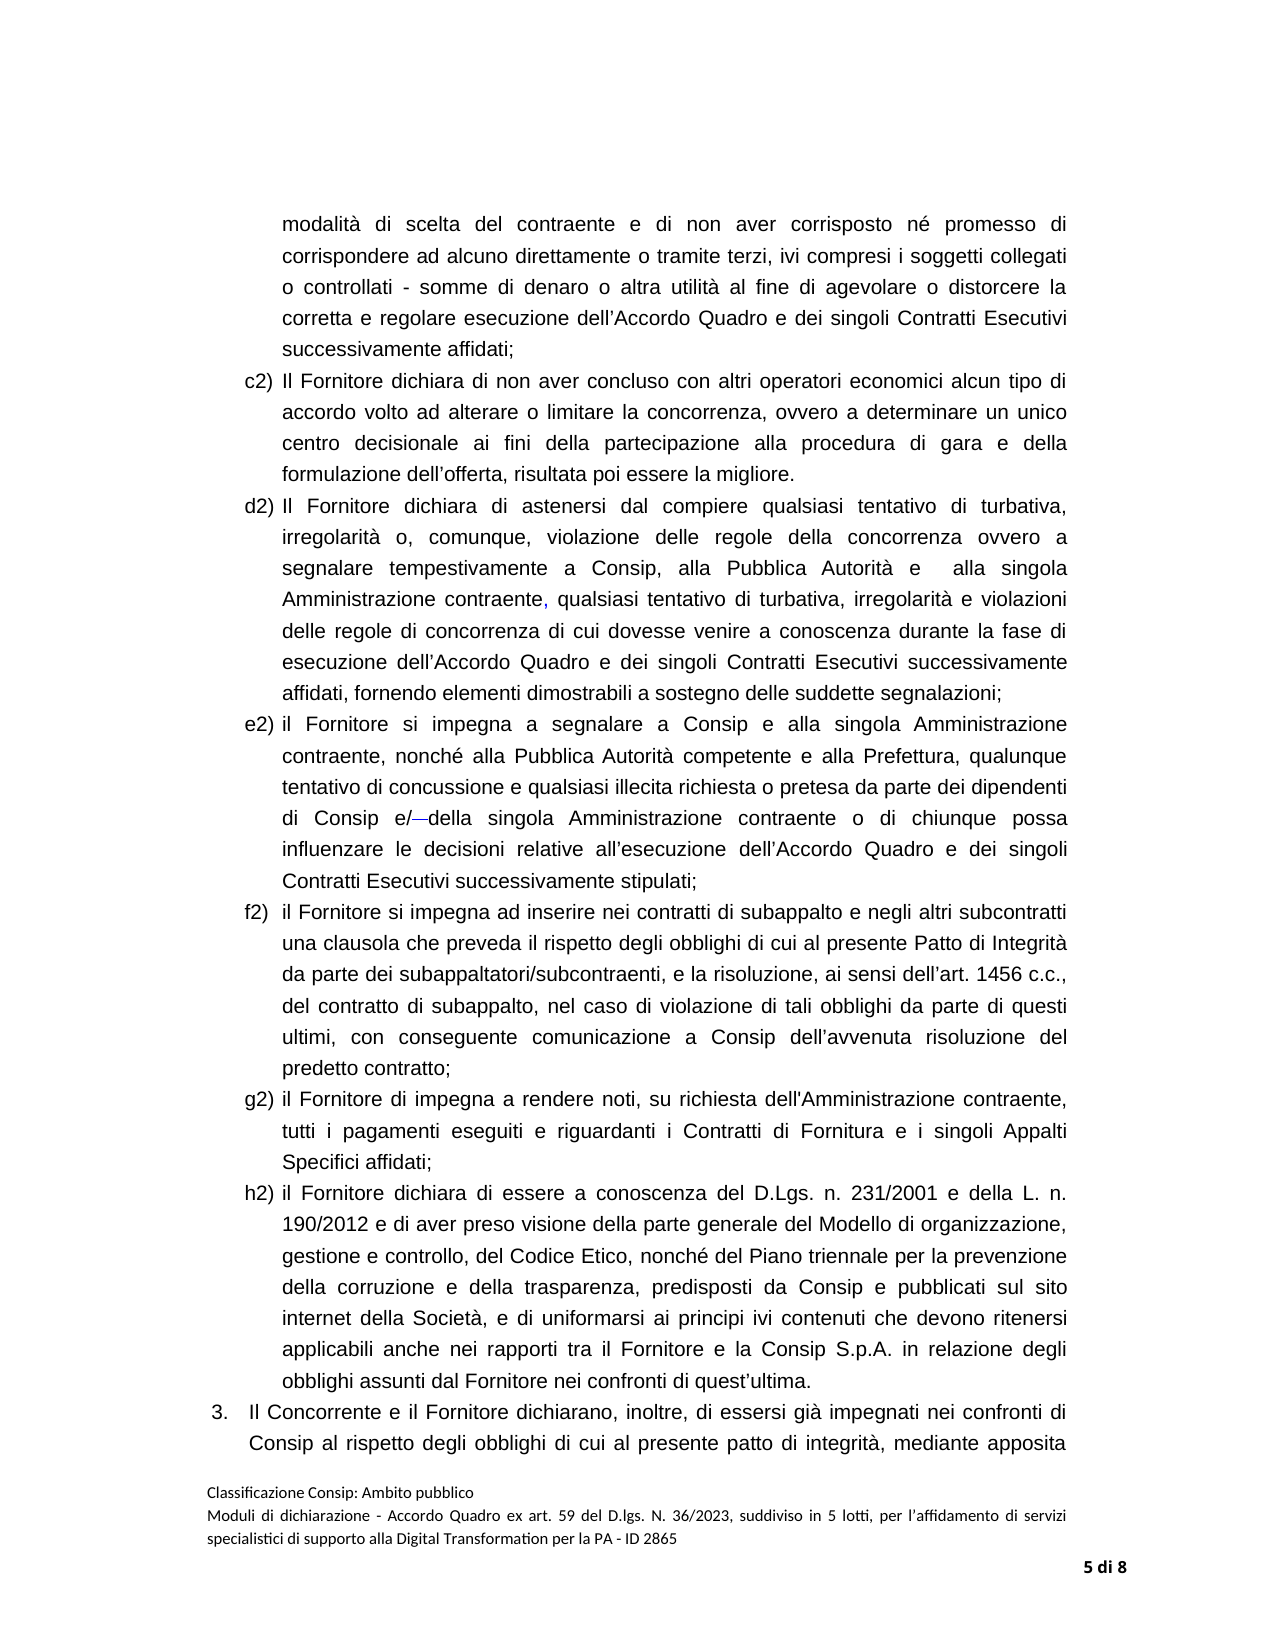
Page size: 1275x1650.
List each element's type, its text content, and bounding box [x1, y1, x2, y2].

list Il Fornitore dichiara di non aver concluso con altri operatori economici alcun tipo di accordo volto ad alterare o limitare la concorrenza, ovvero a determinare un unico centro decisionale ai fini della partecipazione alla procedura di gara e della formulazione dell’offerta, risultata poi essere la migliore. [244, 363, 1068, 488]
list il Fornitore si impegna a segnalare a Consip e alla singola Amministrazione contraente, nonché alla Pubblica Autorità competente e alla Prefettura, qualunque tentativo di concussione e qualsiasi illecita richiesta o pretesa da parte dei dipendenti di Consip e/ della singola Amministrazione contraente o di chiunque possa influenzare le decisioni relative all’esecuzione dell’Accordo Quadro e dei singoli Contratti Esecutivi successivamente stipulati; [244, 707, 1068, 894]
list il Fornitore dichiara di essere a conoscenza del D.Lgs. n. 231/2001 e della L. n. 190/2012 e di aver preso visione della parte generale del Modello di organizzazione, gestione e controllo, del Codice Etico, nonché del Piano triennale per la prevenzione della corruzione e della trasparenza, predisposti da Consip e pubblicati sul sito internet della Società, e di uniformarsi ai principi ivi contenuti che devono ritenersi applicabili anche nei rapporti tra il Fornitore e la Consip S.p.A. in relazione degli obblighi assunti dal Fornitore nei confronti di quest’ultima. [244, 1176, 1068, 1394]
list Il Fornitore dichiara di astenersi dal compiere qualsiasi tentativo di turbativa, irregolarità o, comunque, violazione delle regole della concorrenza ovvero a segnalare tempestivamente a Consip, alla Pubblica Autorità e alla singola Amministrazione contraente, qualsiasi tentativo di turbativa, irregolarità e violazioni delle regole di concorrenza di cui dovesse venire a conoscenza durante la fase di esecuzione dell’Accordo Quadro e dei singoli Contratti Esecutivi successivamente affidati, fornendo elementi dimostrabili a sostegno delle suddette segnalazioni; [244, 488, 1068, 707]
list il Fornitore si impegna ad inserire nei contratti di subappalto e negli altri subcontratti una clausola che preveda il rispetto degli obblighi di cui al presente Patto di Integrità da parte dei subappaltatori/subcontraenti, e la risoluzione, ai sensi dell’art. 1456 c.c., del contratto di subappalto, nel caso di violazione di tali obblighi da parte di questi ultimi, con conseguente comunicazione a Consip dell’avvenuta risoluzione del predetto contratto; [244, 894, 1068, 1082]
list il Fornitore di impegna a rendere noti, su richiesta dell'Amministrazione contraente, tutti i pagamenti eseguiti e riguardanti i Contratti di Fornitura e i singoli Appalti Specifici affidati; [244, 1082, 1068, 1176]
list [244, 207, 1068, 363]
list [211, 1394, 1068, 1457]
